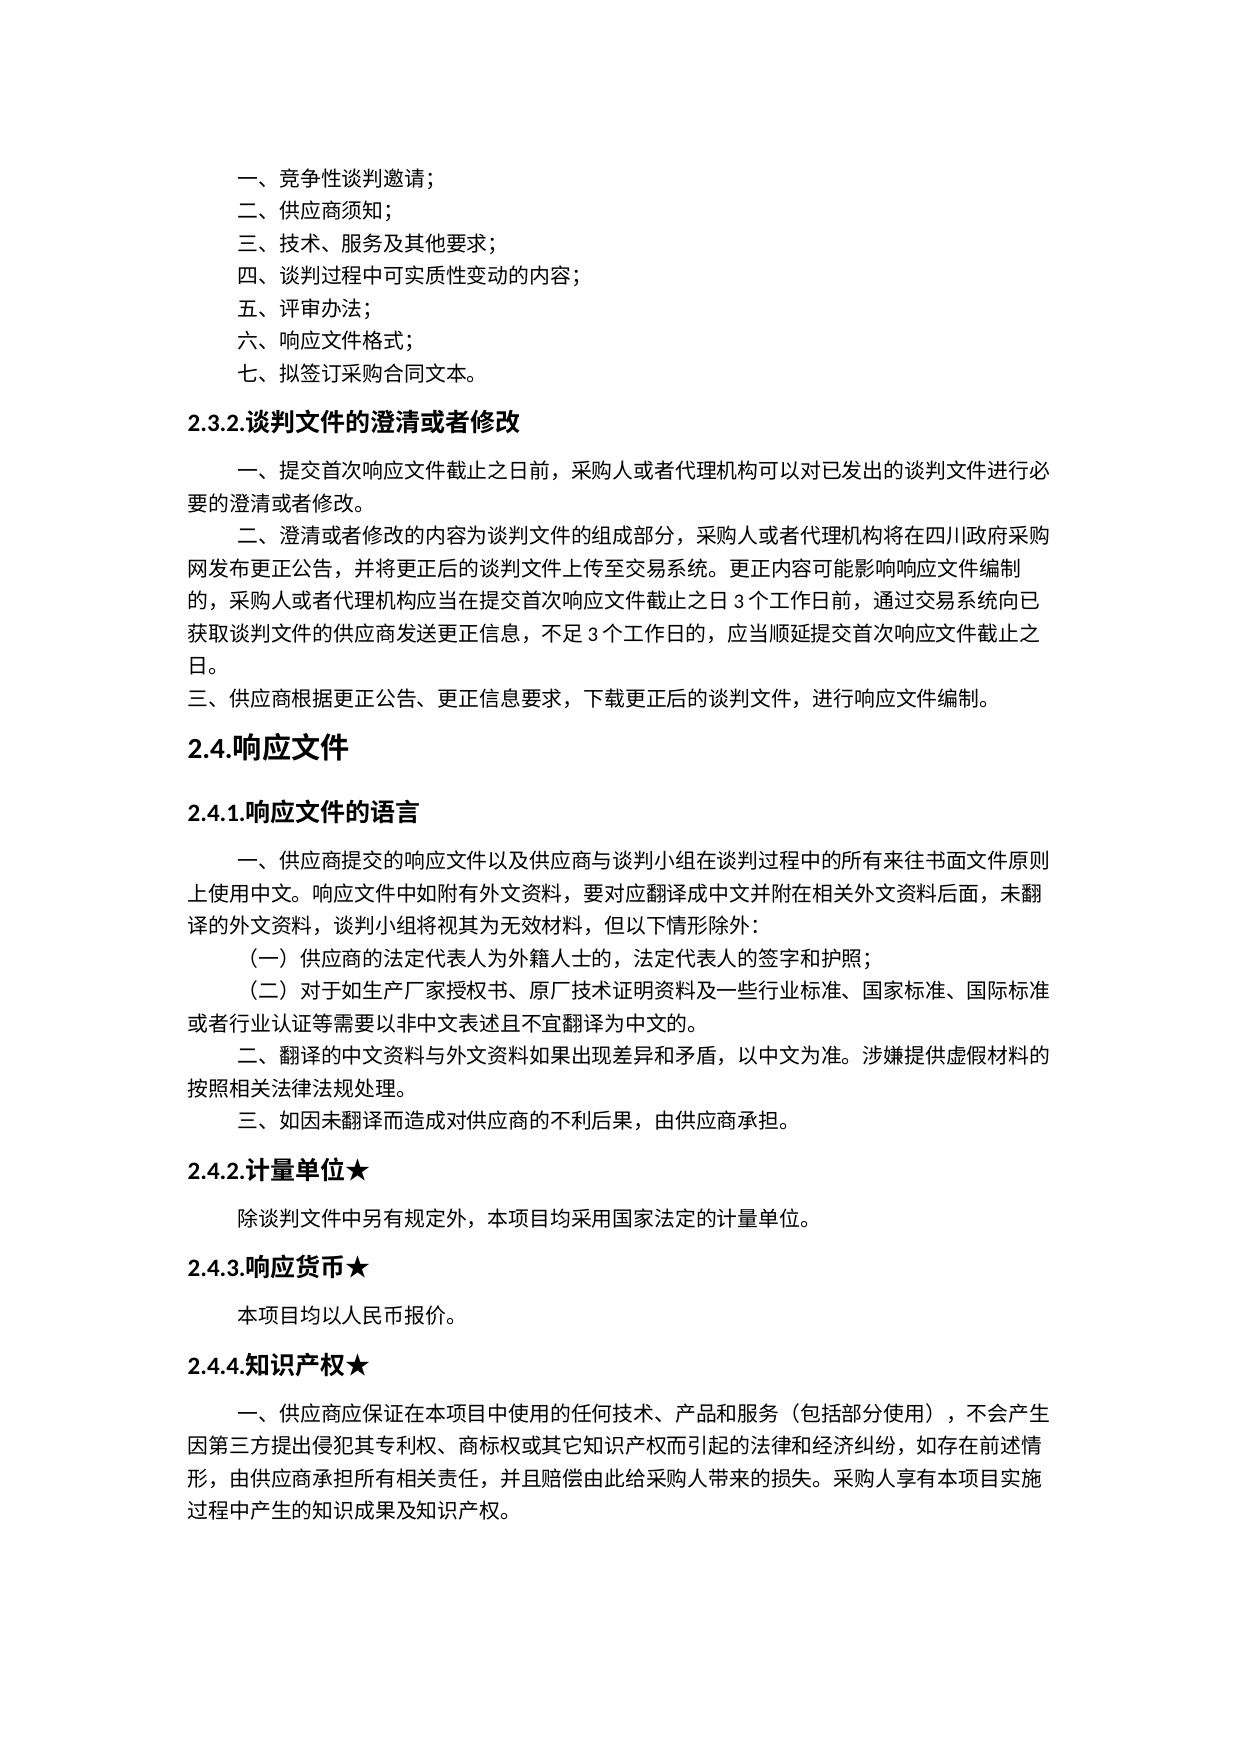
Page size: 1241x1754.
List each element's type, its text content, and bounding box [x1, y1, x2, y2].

text 2.4.3.响应货币★ [187, 1234, 1053, 1299]
text 2.4.2.计量单位★ [187, 1137, 1053, 1202]
text 二、翻译的中文资料与外文资料如果出现差异和矛盾，以中文为准。涉嫌提供虚假材料的按照相关法律法规处理。 [187, 1039, 1053, 1104]
text 一、竞争性谈判邀请； [187, 162, 1053, 194]
text 三、技术、服务及其他要求； [187, 227, 1053, 259]
text 本项目均以人民币报价。 [187, 1299, 1053, 1332]
text 2.4.4.知识产权★ [187, 1332, 1053, 1397]
text 三、如因未翻译而造成对供应商的不利后果，由供应商承担。 [187, 1104, 1053, 1137]
text （一）供应商的法定代表人为外籍人士的，法定代表人的签字和护照； [187, 942, 1053, 974]
text 四、谈判过程中可实质性变动的内容； [187, 259, 1053, 292]
text 一、供应商应保证在本项目中使用的任何技术、产品和服务（包括部分使用），不会产生因第三方提出侵犯其专利权、商标权或其它知识产权而引起的法律和经济纠纷，如存在前述情形，由供应商承担所有相关责任，并且赔偿由此给采购人带来的损失。采购人享有本项目实施过程中产生的知识成果及知识产权。 [187, 1397, 1053, 1527]
text （二）对于如生产厂家授权书、原厂技术证明资料及一些行业标准、国家标准、国际标准或者行业认证等需要以非中文表述且不宜翻译为中文的。 [187, 974, 1053, 1039]
text 2.4.1.响应文件的语言 [187, 779, 1053, 844]
text 2.3.2.谈判文件的澄清或者修改 [187, 389, 1053, 454]
text 2.4.响应文件 [187, 714, 1053, 779]
text 一、提交首次响应文件截止之日前，采购人或者代理机构可以对已发出的谈判文件进行必要的澄清或者修改。 [187, 454, 1053, 519]
text 二、供应商须知； [187, 194, 1053, 227]
text 七、拟签订采购合同文本。 [187, 357, 1053, 389]
text 除谈判文件中另有规定外，本项目均采用国家法定的计量单位。 [187, 1202, 1053, 1234]
text 二、澄清或者修改的内容为谈判文件的组成部分，采购人或者代理机构将在四川政府采购网发布更正公告，并将更正后的谈判文件上传至交易系统。更正内容可能影响响应文件编制的，采购人或者代理机构应当在提交首次响应文件截止之日3个工作日前，通过交易系统向已获取谈判文件的供应商发送更正信息，不足3个工作日的，应当顺延提交首次响应文件截止之日。 [187, 519, 1053, 682]
text 六、响应文件格式； [187, 324, 1053, 357]
text 五、评审办法； [187, 292, 1053, 324]
text 三、供应商根据更正公告、更正信息要求，下载更正后的谈判文件，进行响应文件编制。 [187, 682, 1053, 714]
text 一、供应商提交的响应文件以及供应商与谈判小组在谈判过程中的所有来往书面文件原则上使用中文。响应文件中如附有外文资料，要对应翻译成中文并附在相关外文资料后面，未翻译的外文资料，谈判小组将视其为无效材料，但以下情形除外： [187, 844, 1053, 942]
